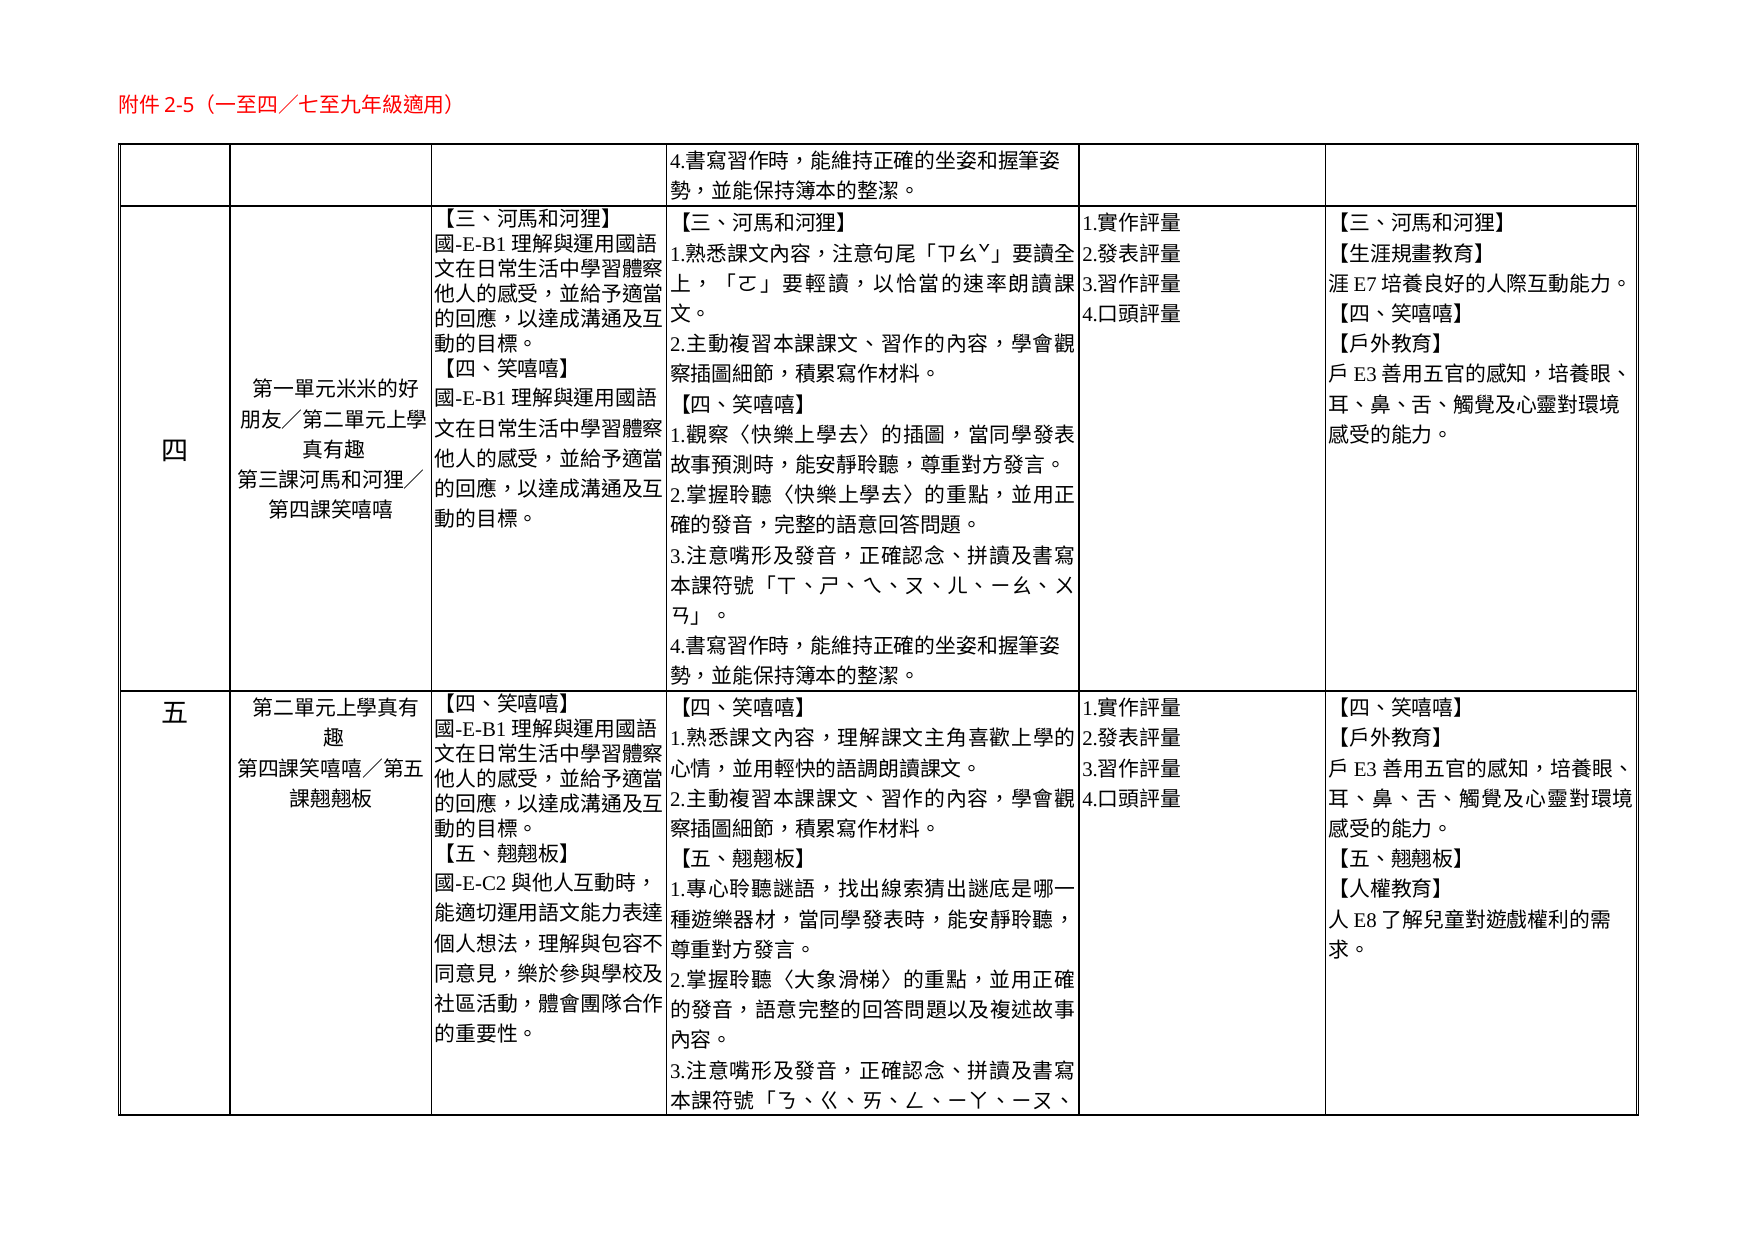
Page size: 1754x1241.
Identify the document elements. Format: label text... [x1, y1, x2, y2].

table_cell 三 [121, 145, 229, 205]
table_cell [432, 692, 666, 1114]
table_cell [1080, 692, 1325, 1114]
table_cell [667, 692, 1078, 1114]
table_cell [1080, 145, 1325, 205]
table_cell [1326, 692, 1636, 1114]
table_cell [1326, 145, 1636, 205]
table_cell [667, 145, 1078, 205]
table_cell 【三、河馬和河狸】 國-E-B1 理解與運用國語文在日常生活中學習體察他人的感受，並給予適當的回應，以達成溝通及互動的目標。 【四、笑嘻嘻】 國-E-B1 理解與運用國語文在日常生活中學習體察他人的感受，並給予適當的回應，以達成溝通及互動的目標。 [432, 207, 666, 690]
table_cell 五 [121, 692, 229, 1114]
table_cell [432, 145, 666, 205]
table_cell 【三、河馬和河狸】 1.熟悉課文內容，注意句尾「ㄗㄠˇ」要讀全上，「ㄛ」要輕讀，以恰當的速率朗讀課文。 2.主動複習本課課文、習作的內容，學會觀察插圖細節，積累寫作材料。 【四、笑嘻嘻】 1.觀察〈快樂上學去〉的插圖，當同學發表故事預測時，能安靜聆聽，尊重對方發言。 2.掌握聆聽〈快樂上學去〉的重點，並用正確的發音，完整的語意回答問題。 3.注意嘴形及發音，正確認念、拼讀及書寫本課符號「ㄒ、ㄕ、ㄟ、ㄡ、ㄦ、ㄧㄠ、ㄨㄢ」。 4.書寫習作時，能維持正確的坐姿和握筆姿勢，並能保持簿本的整潔。 [667, 207, 1078, 690]
table_cell 【三、河馬和河狸】 【生涯規畫教育】 涯E7 培養良好的人際互動能力。 【四、笑嘻嘻】 【戶外教育】 戶E3 善用五官的感知，培養眼、耳、鼻、舌、觸覺及心靈對環境感受的能力。 [1326, 207, 1636, 690]
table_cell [231, 692, 431, 1114]
table_cell 第一單元米米的好朋友／第二單元上學真有趣 第三課河馬和河狸／第四課笑嘻嘻 [231, 207, 431, 690]
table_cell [231, 145, 431, 205]
table_cell 四 [121, 207, 229, 690]
table_cell 1.實作評量 2.發表評量 3.習作評量 4.口頭評量 [1080, 207, 1325, 690]
